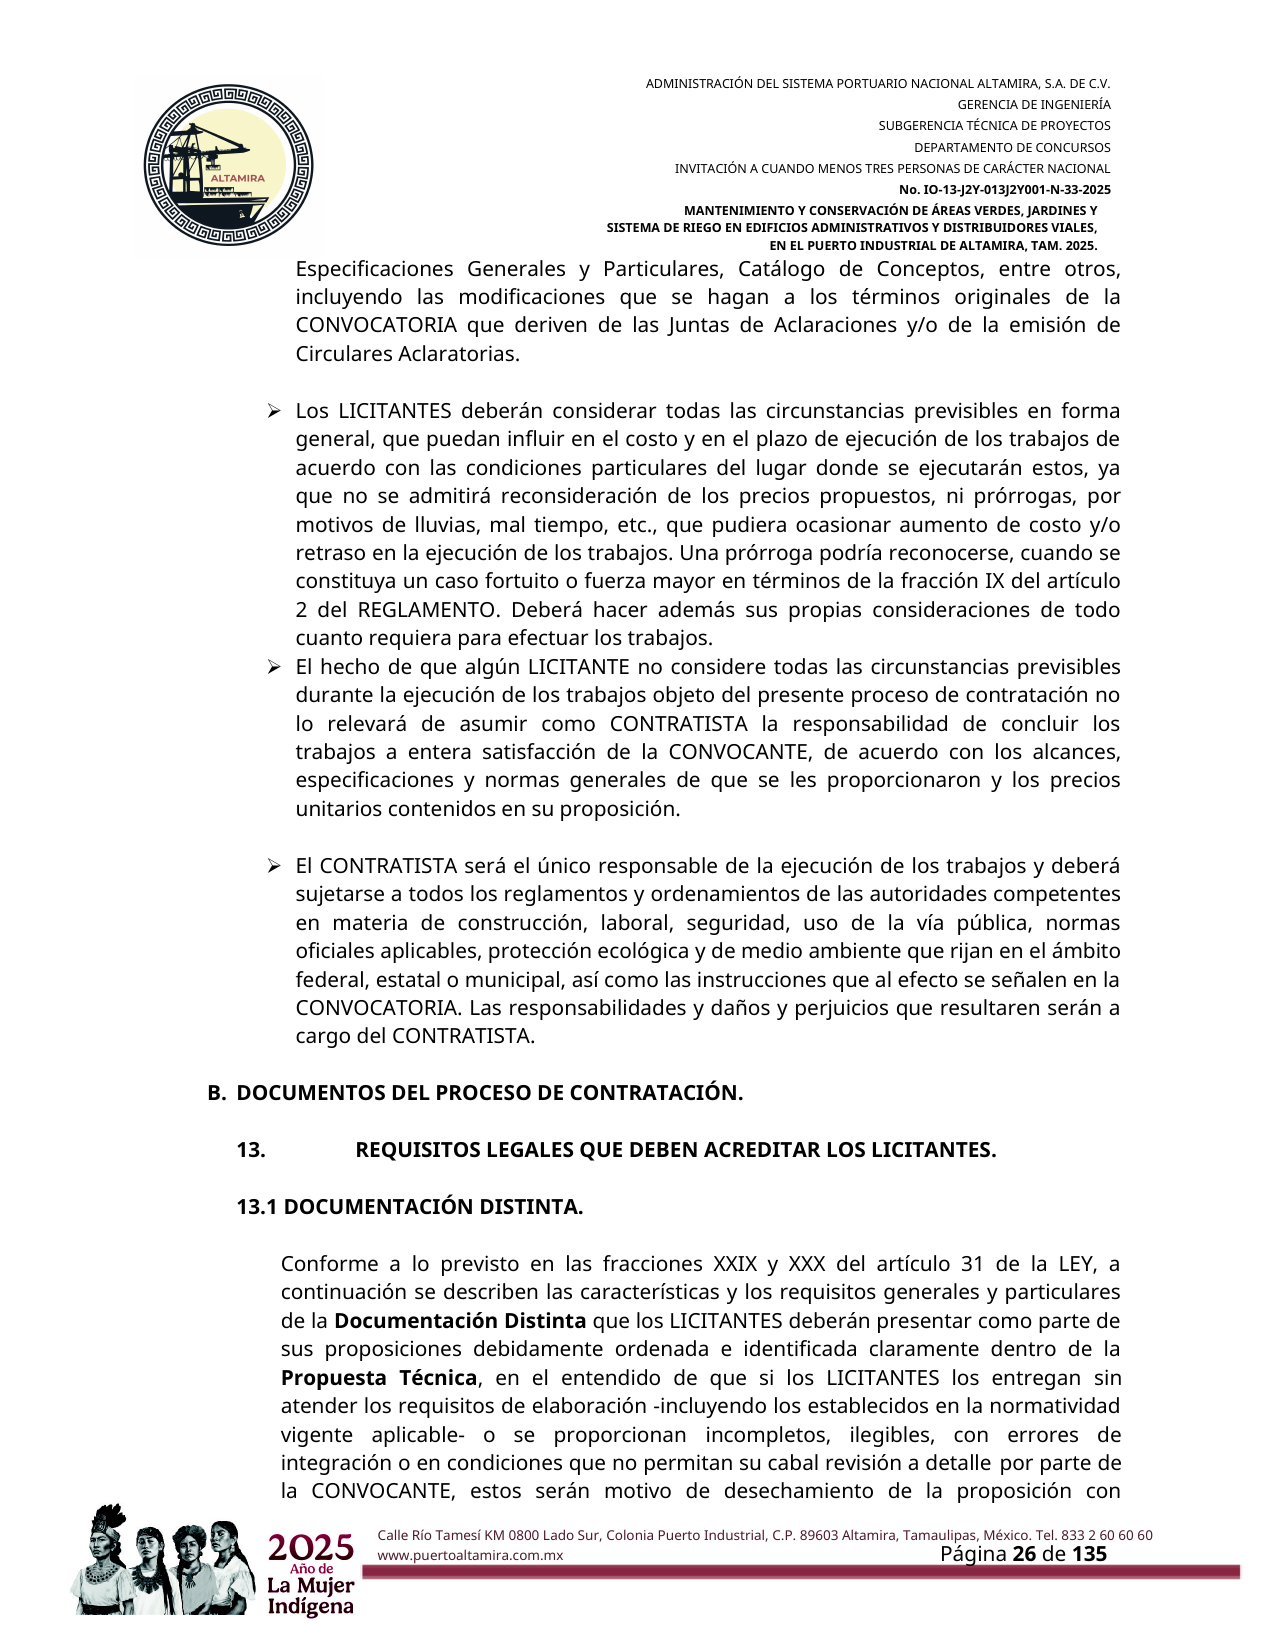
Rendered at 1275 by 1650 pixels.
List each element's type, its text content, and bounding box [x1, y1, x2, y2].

list Los LICITANTES deberán considerar todas las circunstancias previsibles en forma general, que puedan influir en el costo y en el plazo de ejecución de los trabajos de acuerdo con las condiciones particulares del lugar donde se ejecutarán estos, ya que no se admitirá reconsideración de los precios propuestos, ni prórrogas, por motivos de lluvias, mal tiempo, etc., que pudiera ocasionar aumento de costo y/o retraso en la ejecución de los trabajos. Una prórroga podría reconocerse, cuando se constituya un caso fortuito o fuerza mayor en términos de la fracción IX del artículo 2 del REGLAMENTO. Deberá hacer además sus propias consideraciones de todo cuanto requiera para efectuar los trabajos. [266, 396, 1122, 652]
list El CONTRATISTA será el único responsable de la ejecución de los trabajos y deberá sujetarse a todos los reglamentos y ordenamientos de las autoridades competentes en materia de construcción, laboral, seguridad, uso de la vía pública, normas oficiales aplicables, protección ecológica y de medio ambiente que rijan en el ámbito federal, estatal o municipal, así como las instrucciones que al efecto se señalen en la CONVOCATORIA. Las responsabilidades y daños y perjuicios que resultaren serán a cargo del CONTRATISTA. [266, 851, 1122, 1050]
picture [134, 75, 325, 258]
list REQUISITOS LEGALES QUE DEBEN ACREDITAR LOS LICITANTES. [236, 1135, 1122, 1164]
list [266, 254, 1122, 367]
list El hecho de que algún LICITANTE no considere todas las circunstancias previsibles durante la ejecución de los trabajos objeto del presente proceso de contratación no lo relevará de asumir como CONTRATISTA la responsabilidad de concluir los trabajos a entera satisfacción de la CONVOCANTE, de acuerdo con los alcances, especificaciones y normas generales de que se les proporcionaron y los precios unitarios contenidos en su proposición. [266, 652, 1122, 822]
picture [0, 1497, 1244, 1627]
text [281, 1249, 1122, 1505]
list DOCUMENTOS DEL PROCESO DE CONTRATACIÓN. [207, 1078, 1122, 1107]
text 13.1 DOCUMENTACIÓN DISTINTA. [236, 1192, 1122, 1221]
